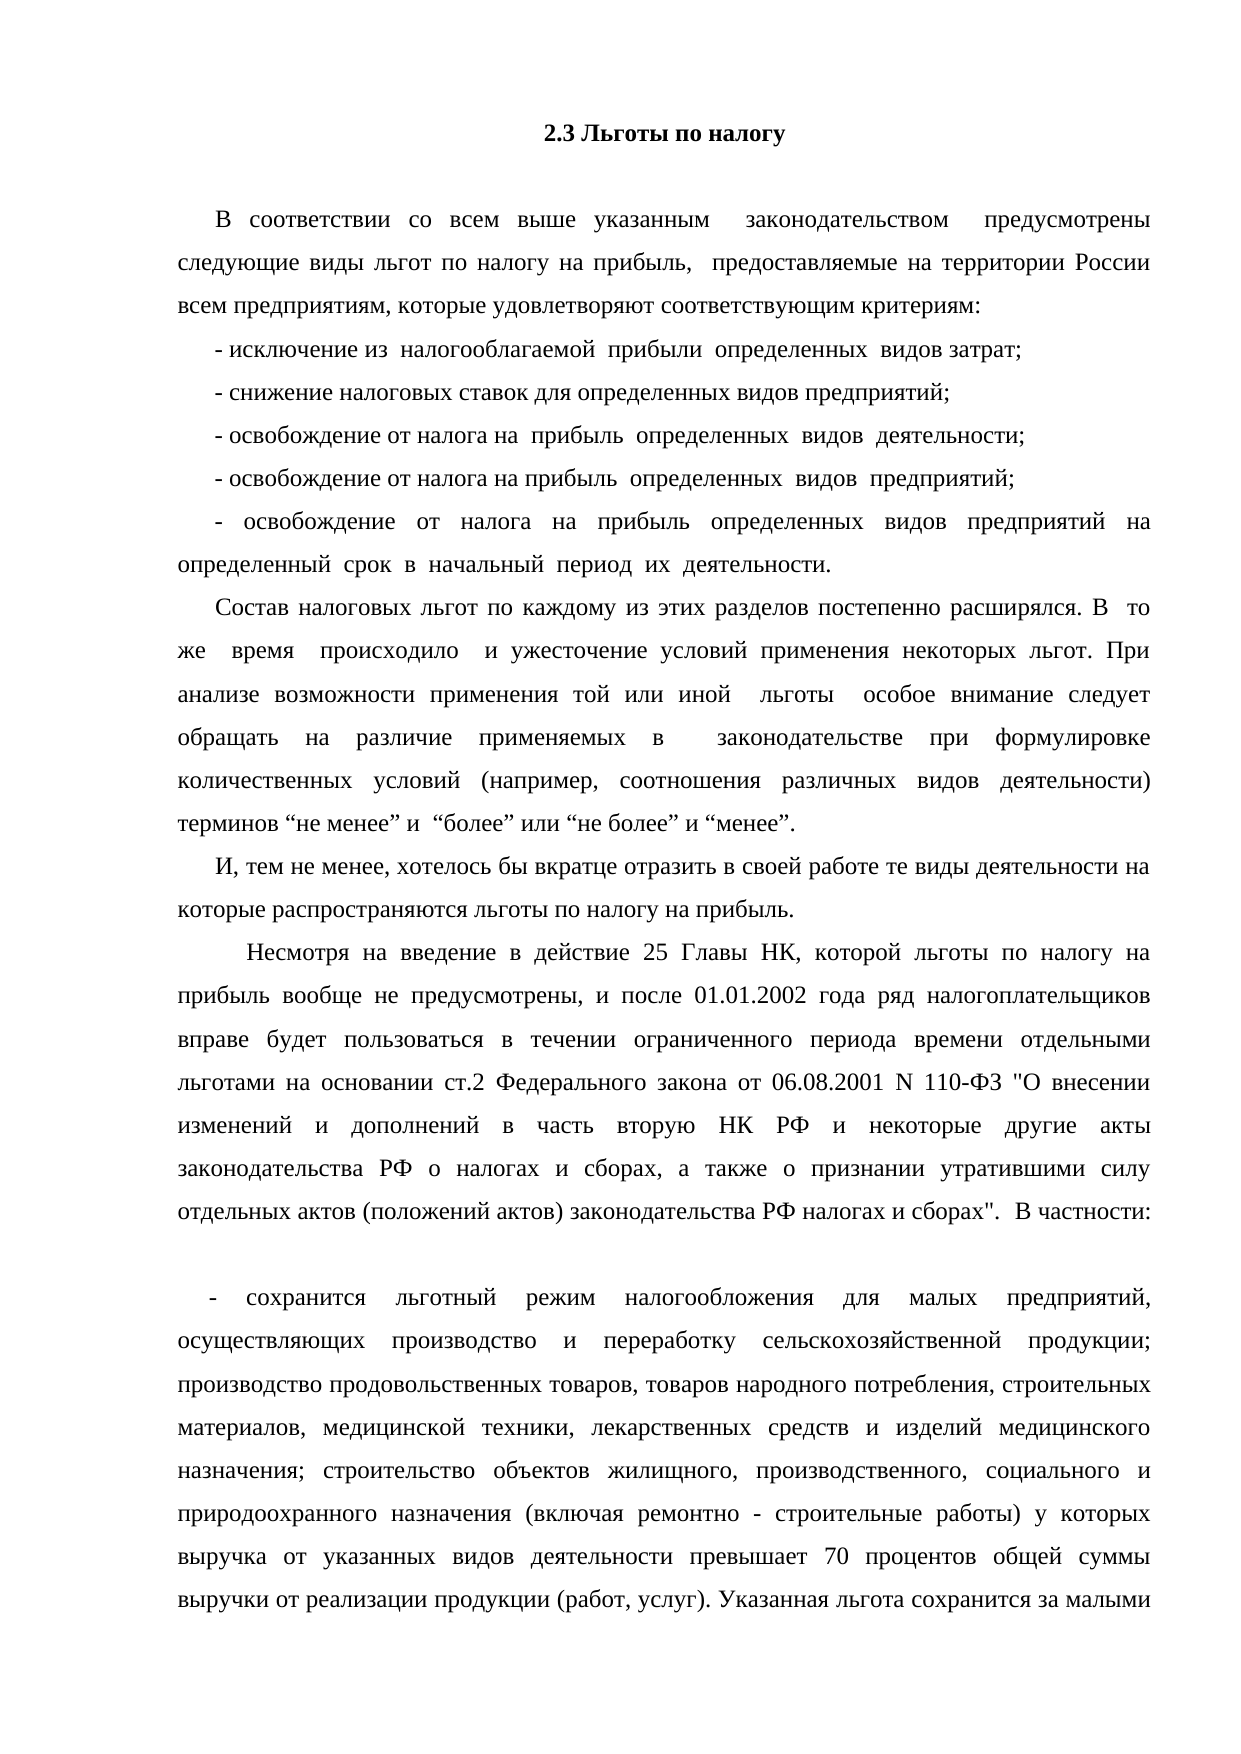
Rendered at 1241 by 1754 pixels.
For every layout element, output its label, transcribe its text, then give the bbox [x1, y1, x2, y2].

text В соответствии со всем выше указанным законодательством предусмотрены следующие виды льгот по налогу на прибыль, предоставляемые на территории России всем предприятиям, которые удовлетворяют соответствующим критериям: [177, 204, 1152, 319]
text Состав налоговых льгот по каждому из этих разделов постепенно расширялся. В то же время происходило и ужесточение условий применения некоторых льгот. При анализе возможности применения той или иной льготы особое внимание следует обращать на различие применяемых в законодательстве при формулировке количественных условий (например, соотношения различных видов деятельности) терминов “не менее” и “более” или “не более” и “менее”. [177, 592, 1152, 837]
text И, тем не менее, хотелось бы вкратце отразить в своей работе те виды деятельности на которые распространяются льготы по налогу на прибыль. [177, 851, 1152, 923]
subtitle 2.3 Льготы по налогу [177, 118, 1152, 147]
text - освобождение от налога на прибыль определенных видов предприятий на определенный срок в начальный период их деятельности. [177, 506, 1152, 578]
text - снижение налоговых ставок для определенных видов предприятий; [177, 377, 1152, 406]
text - освобождение от налога на прибыль определенных видов предприятий; [177, 463, 1152, 492]
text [177, 937, 1152, 1613]
text - исключение из налогооблагаемой прибыли определенных видов затрат; [177, 334, 1152, 362]
text - освобождение от налога на прибыль определенных видов деятельности; [177, 420, 1152, 449]
